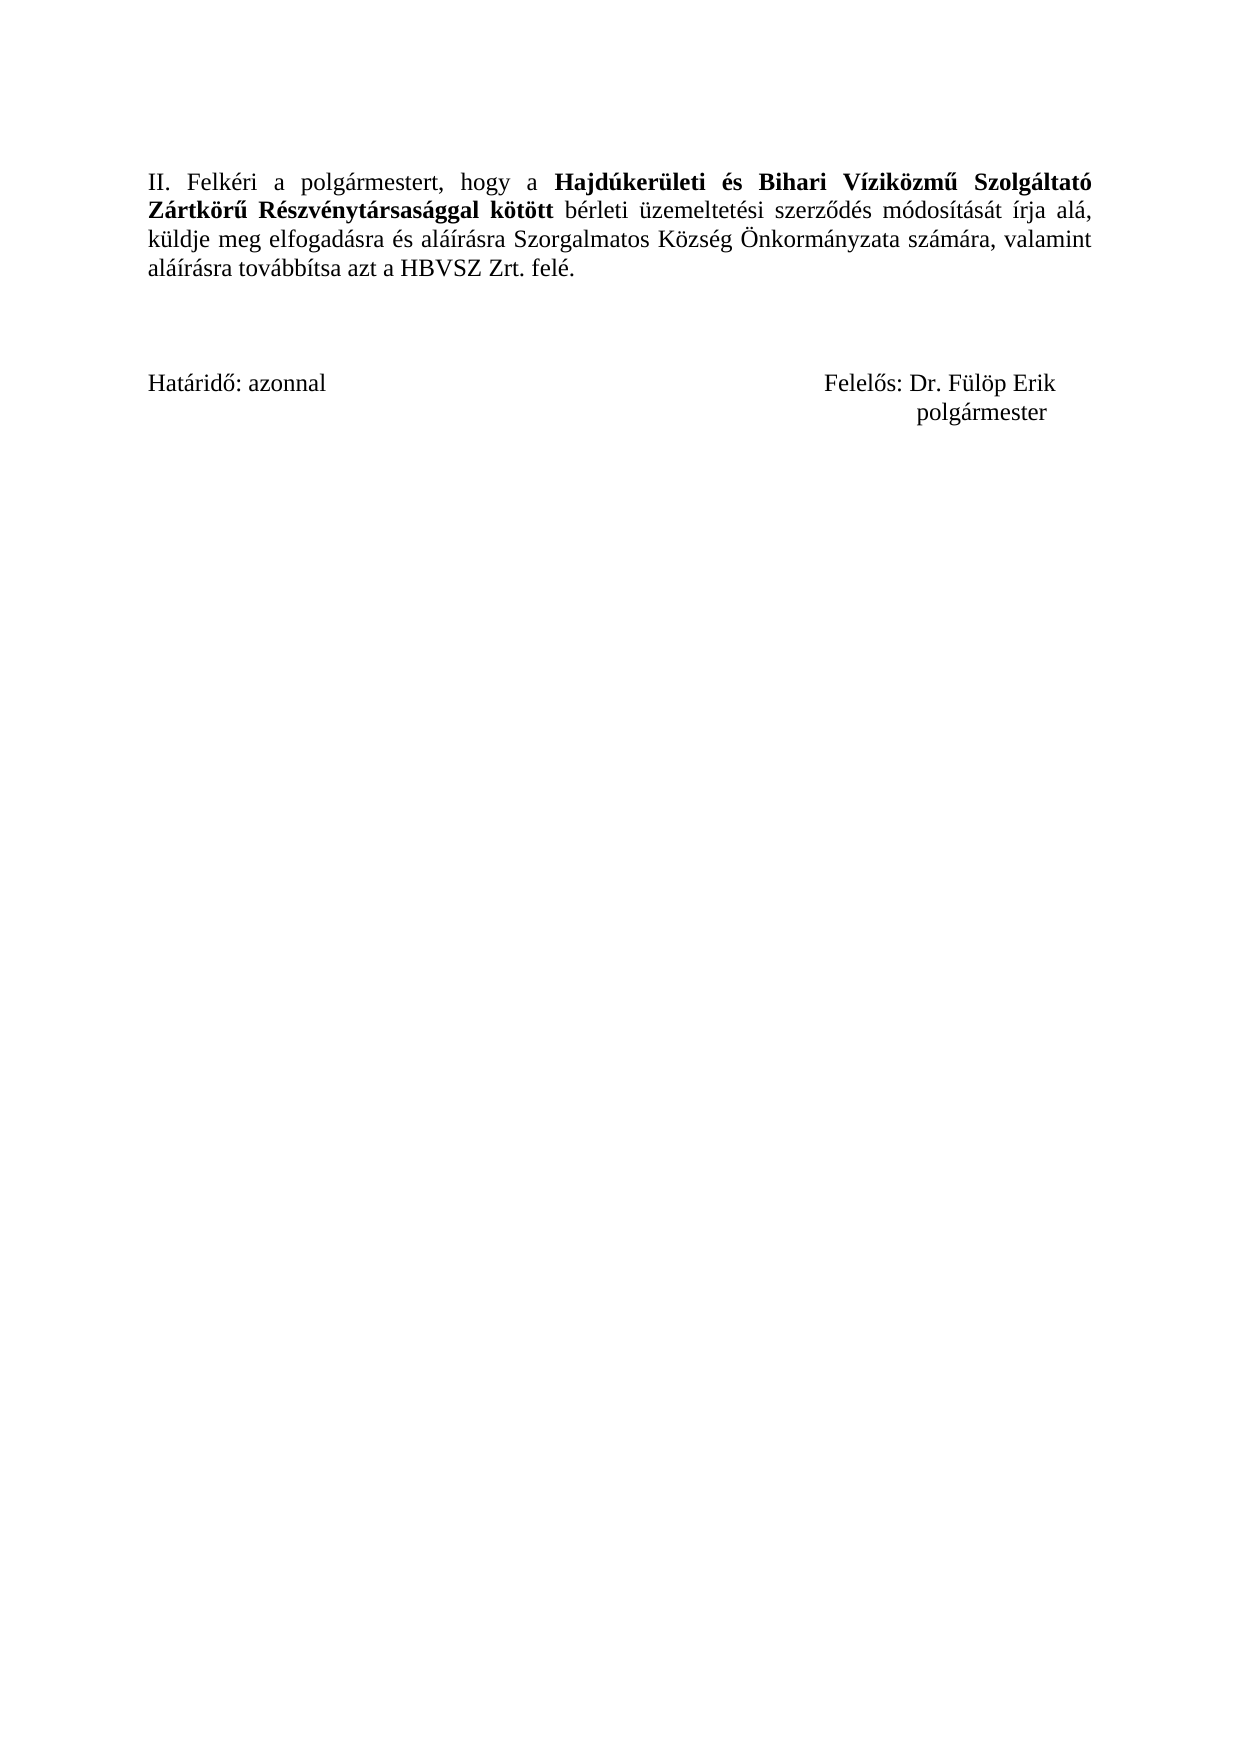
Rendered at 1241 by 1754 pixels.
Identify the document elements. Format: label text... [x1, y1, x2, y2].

text polgármester [148, 397, 1093, 426]
text Határidő: azonnal Felelős: Dr. Fülöp Erik [148, 368, 1093, 397]
text II. Felkéri a polgármestert, hogy a Hajdúkerületi és Bihari Víziközmű Szolgáltató Zártkörű Részvénytársasággal kötött bérleti üzemeltetési szerződés módosítását írja alá, küldje meg elfogadásra és aláírásra Szorgalmatos Község Önkormányzata számára, valamint aláírásra továbbítsa azt a HBVSZ Zrt. felé. [148, 167, 1093, 282]
